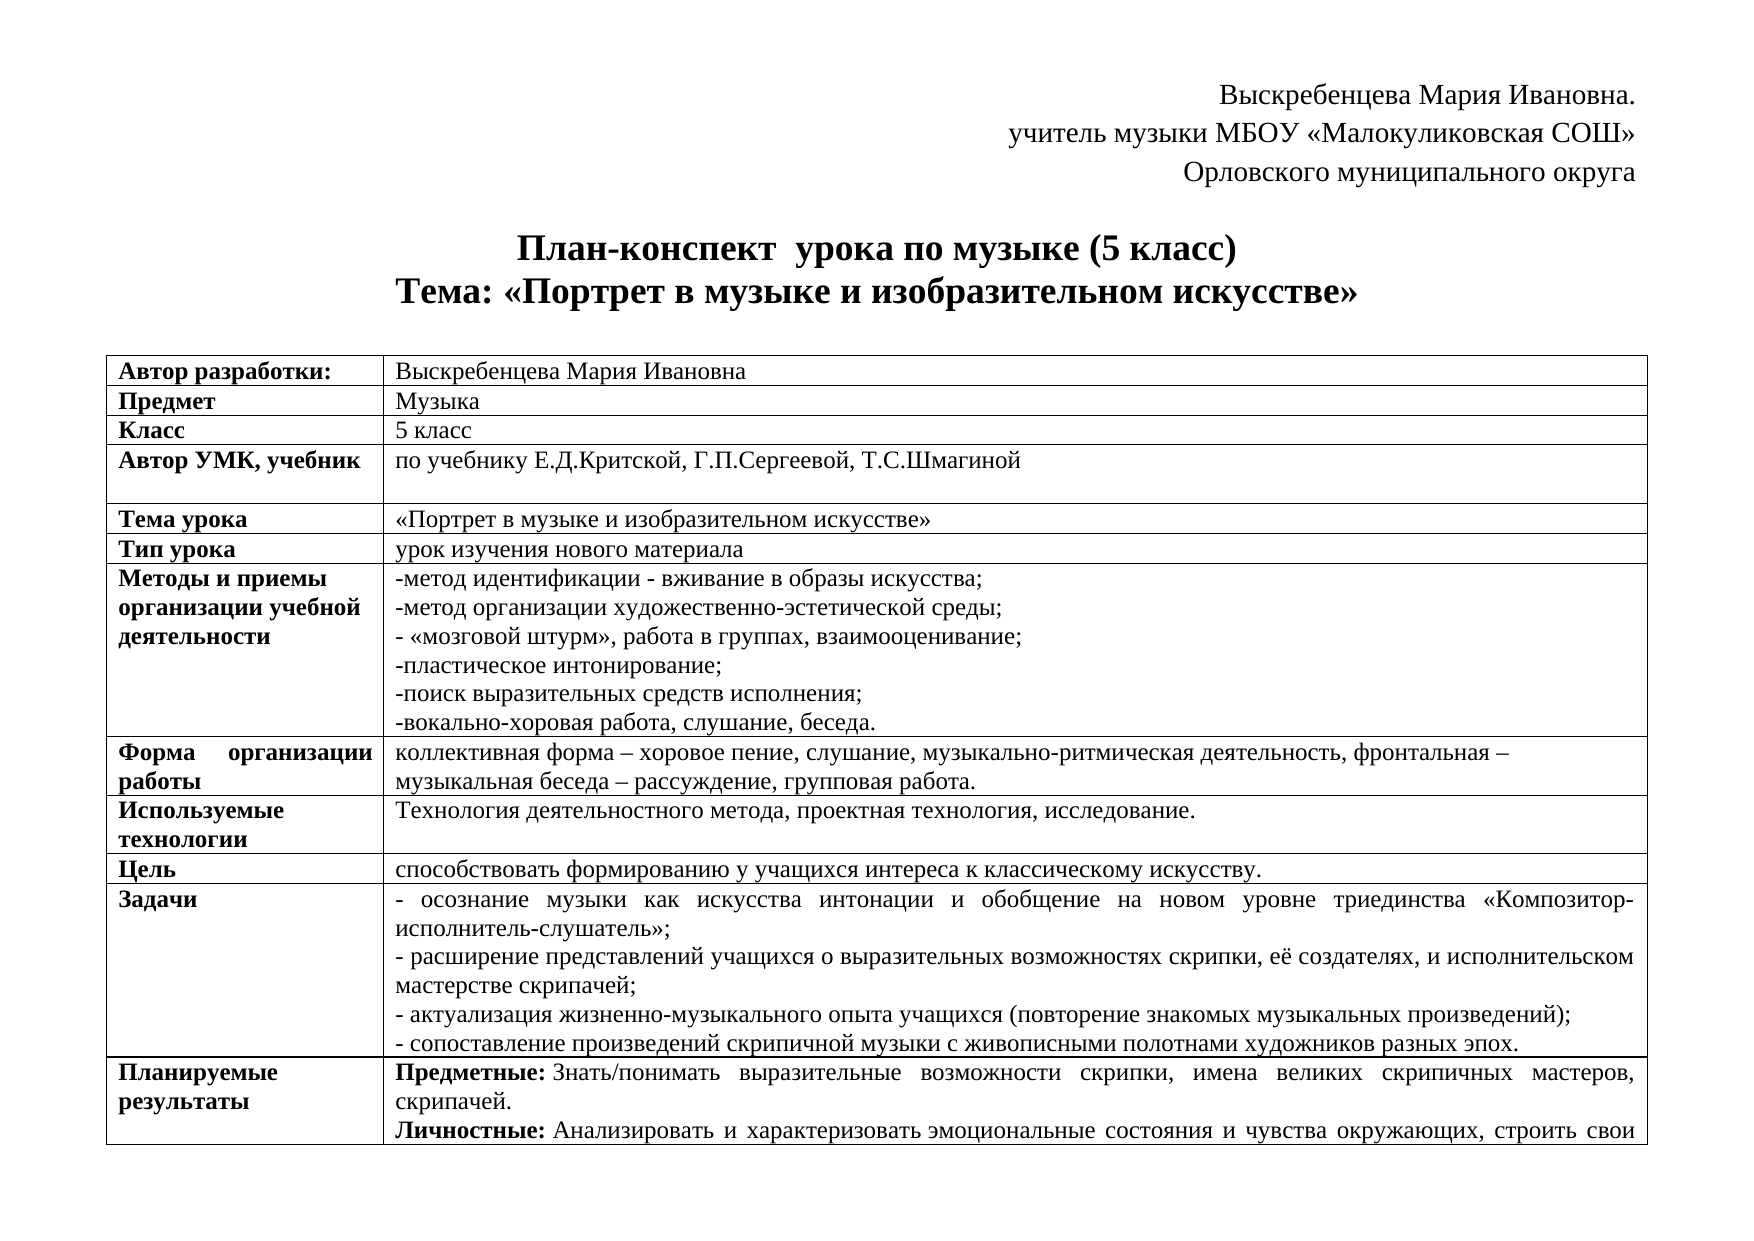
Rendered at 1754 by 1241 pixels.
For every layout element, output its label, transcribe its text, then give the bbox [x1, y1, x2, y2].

table_cell - осознание музыки как искусства интонации и обобщение на новом уровне триединства «Композитор-исполнитель-слушатель»; - расширение представлений учащихся о выразительных возможностях скрипки, её создателях, и исполнительском мастерстве скрипачей; - актуализация жизненно-музыкального опыта учащихся (повторение знакомых музыкальных произведений); - сопоставление произведений скрипичной музыки с живописными полотнами художников разных эпох. [384, 884, 1647, 1056]
table_header Автор разработки: [107, 356, 383, 385]
text Орловского муниципального округа [118, 149, 1636, 187]
table_cell Цель [107, 854, 383, 883]
table_cell Тип урока [107, 534, 383, 562]
table_cell коллективная форма – хоровое пение, слушание, музыкально-ритмическая деятельность, фронтальная – музыкальная беседа – рассуждение, групповая работа. [384, 737, 1647, 794]
text Выскребенцева Мария Ивановна. [118, 73, 1636, 111]
table_cell Предмет [107, 386, 383, 414]
table_cell Задачи [107, 884, 383, 1056]
table_cell урок изучения нового материала [384, 534, 1647, 562]
text учитель музыки МБОУ «Малокуликовская СОШ» [118, 111, 1636, 149]
table_cell Форма организации работы [107, 737, 383, 794]
table_cell Тема урока [107, 504, 383, 533]
table_cell по учебнику Е.Д.Критской, Г.П.Сергеевой, Т.С.Шмагиной [384, 445, 1647, 503]
table_cell Музыка [384, 386, 1647, 414]
table_cell Технология деятельностного метода, проектная технология, исследование. [384, 796, 1647, 853]
table_cell Методы и приемы организации учебной деятельности [107, 564, 383, 736]
table_cell 5 класс [384, 416, 1647, 444]
table_cell Класс [107, 416, 383, 444]
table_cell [107, 1058, 383, 1144]
table_cell «Портрет в музыке и изобразительном искусстве» [384, 504, 1647, 533]
table_cell Автор УМК, учебник [107, 445, 383, 503]
table_header Выскребенцева Мария Ивановна [384, 356, 1647, 385]
table_cell -метод идентификации - вживание в образы искусства; -метод организации художественно-эстетической среды; - «мозговой штурм», работа в группах, взаимооценивание; -пластическое интонирование; -поиск выразительных средств исполнения; -вокально-хоровая работа, слушание, беседа. [384, 564, 1647, 736]
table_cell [384, 1058, 1647, 1144]
text Тема: «Портрет в музыке и изобразительном искусстве» [118, 269, 1636, 312]
table_cell способствовать формированию у учащихся интереса к классическому искусству. [384, 854, 1647, 883]
table_cell Используемые технологии [107, 796, 383, 853]
text План-конспект урока по музыке (5 класс) [118, 226, 1636, 269]
